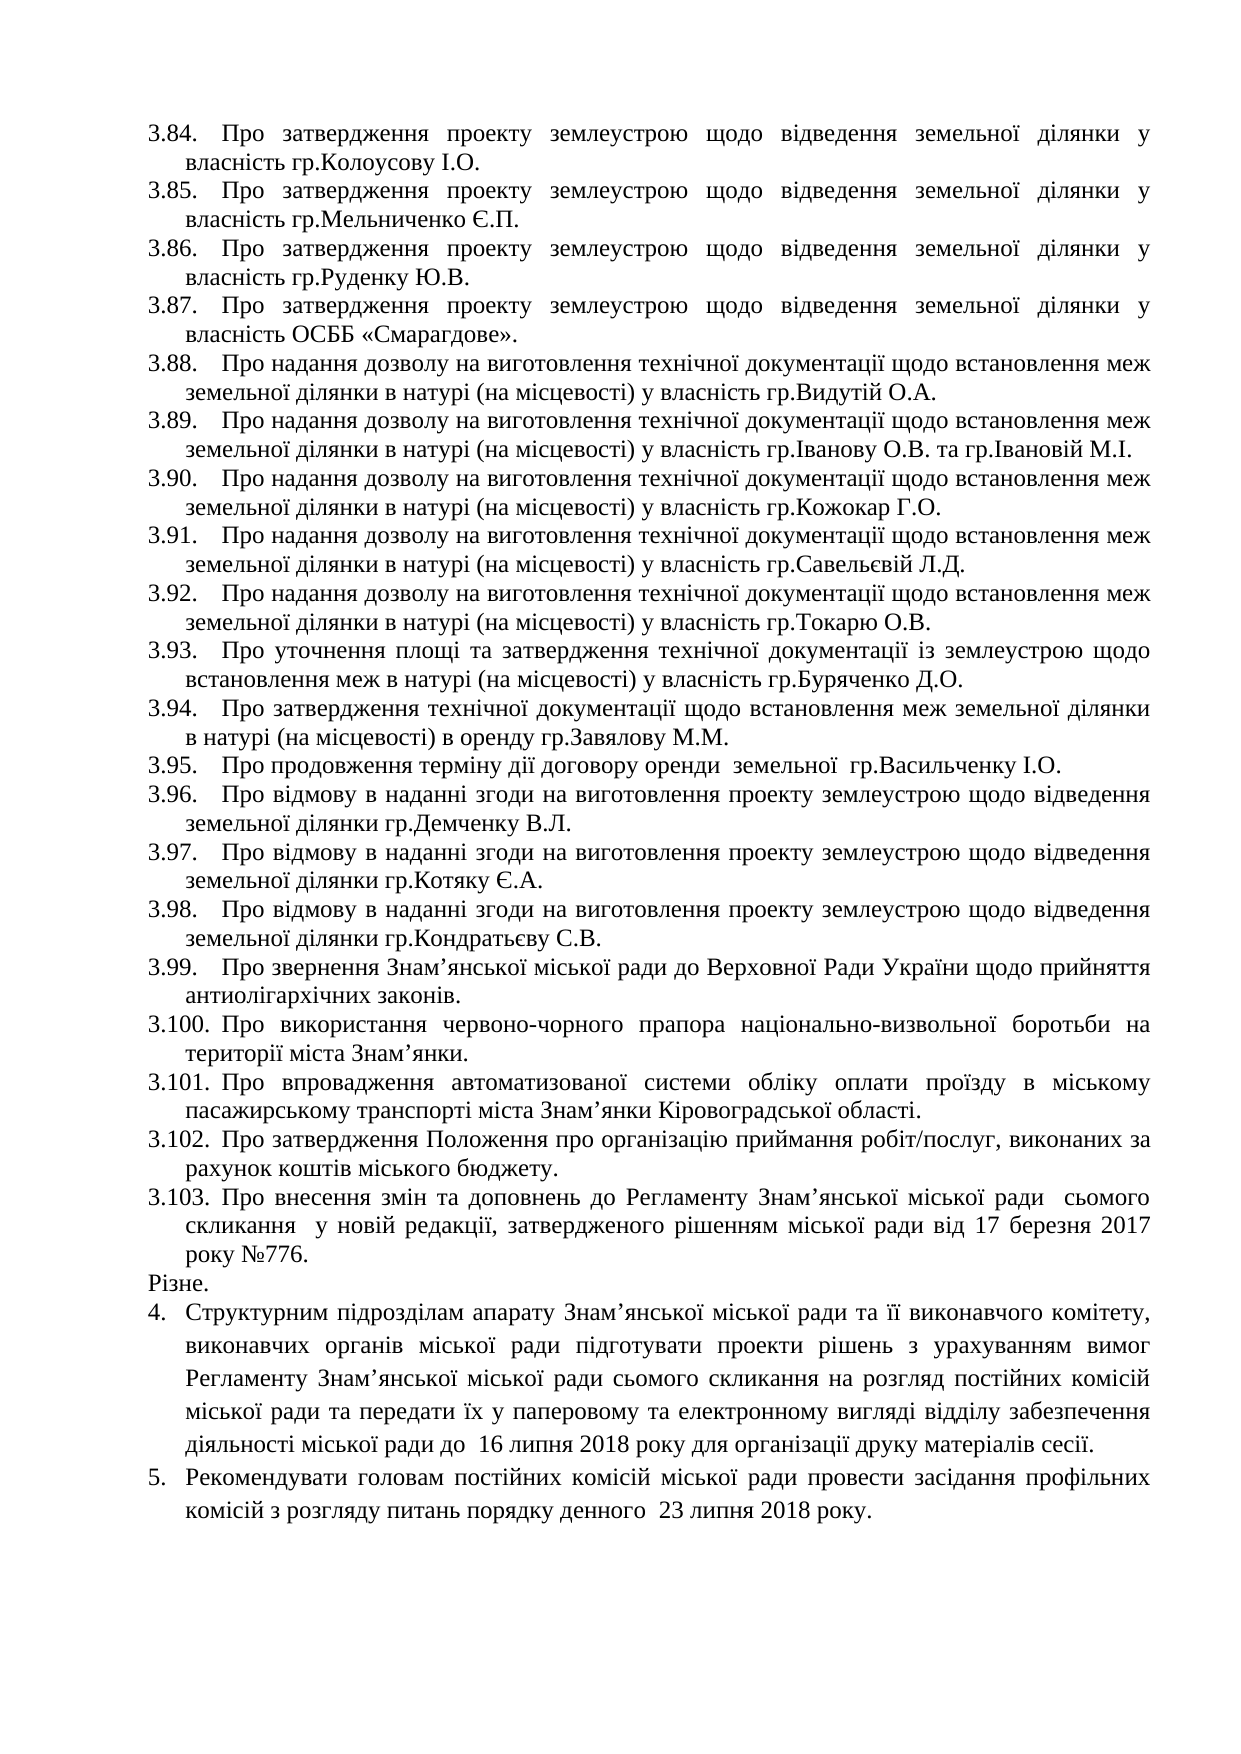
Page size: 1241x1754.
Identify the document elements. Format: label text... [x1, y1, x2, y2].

list Про відмову в наданні згоди на виготовлення проекту землеустрою щодо відведення земельної ділянки гр.Демченку В.Л. [148, 779, 1152, 837]
list Про надання дозволу на виготовлення технічної документації щодо встановлення меж земельної ділянки в натурі (на місцевості) у власність гр.Кожокар Г.О. [148, 463, 1152, 521]
list Про впровадження автоматизованої системи обліку оплати проїзду в міському пасажирському транспорті міста Знам’янки Кіровоградської області. [148, 1067, 1152, 1124]
list Про затвердження Положення про організацію приймання робіт/послуг, виконаних за рахунок коштів міського бюджету. [148, 1124, 1152, 1182]
list Рекомендувати головам постійних комісій міської ради провести засідання профільних комісій з розгляду питань порядку денного 23 липня 2018 року. [148, 1462, 1152, 1524]
list Про затвердження технічної документації щодо встановлення меж земельної ділянки в натурі (на місцевості) в оренду гр.Завялову М.М. [148, 693, 1152, 751]
list Про надання дозволу на виготовлення технічної документації щодо встановлення меж земельної ділянки в натурі (на місцевості) у власність гр.Токарю О.В. [148, 578, 1152, 636]
list Про внесення змін та доповнень до Регламенту Знам’янської міської ради сьомого скликання у новій редакції, затвердженого рішенням міської ради від 17 березня 2017 року №776. [148, 1182, 1152, 1268]
list Про використання червоно-чорного прапора національно-визвольної боротьби на території міста Знам’янки. [148, 1009, 1152, 1067]
list Про надання дозволу на виготовлення технічної документації щодо встановлення меж земельної ділянки в натурі (на місцевості) у власність гр.Іванову О.В. та гр.Івановій М.І. [148, 406, 1152, 463]
list Про затвердження проекту землеустрою щодо відведення земельної ділянки у власність ОСББ «Смарагдове». [148, 291, 1152, 348]
list Про затвердження проекту землеустрою щодо відведення земельної ділянки у власність гр.Руденку Ю.В. [148, 233, 1152, 291]
list Про звернення Знам’янської міської ради до Верховної Ради України щодо прийняття антиолігархічних законів. [148, 952, 1152, 1009]
list Структурним підрозділам апарату Знам’янської міської ради та її виконавчого комітету, виконавчих органів міської ради підготувати проекти рішень з урахуванням вимог Регламенту Знам’янської міської ради сьомого скликання на розгляд постійних комісій міської ради та передати їх у паперовому та електронному вигляді відділу забезпечення діяльності міської ради до 16 липня 2018 року для організації друку матеріалів сесії. [148, 1297, 1152, 1458]
list Про уточнення площі та затвердження технічної документації із землеустрою щодо встановлення меж в натурі (на місцевості) у власність гр.Буряченко Д.О. [148, 636, 1152, 693]
text Різне. [148, 1268, 1152, 1297]
list Про затвердження проекту землеустрою щодо відведення земельної ділянки у власність гр.Мельниченко Є.П. [148, 176, 1152, 233]
list Про продовження терміну дії договору оренди земельної гр.Васильченку І.О. [148, 751, 1152, 779]
list Про надання дозволу на виготовлення технічної документації щодо встановлення меж земельної ділянки в натурі (на місцевості) у власність гр.Савельєвій Л.Д. [148, 521, 1152, 578]
list Про затвердження проекту землеустрою щодо відведення земельної ділянки у власність гр.Колоусову І.О. [148, 118, 1152, 176]
list Про надання дозволу на виготовлення технічної документації щодо встановлення меж земельної ділянки в натурі (на місцевості) у власність гр.Видутій О.А. [148, 348, 1152, 406]
list Про відмову в наданні згоди на виготовлення проекту землеустрою щодо відведення земельної ділянки гр.Кондратьєву С.В. [148, 894, 1152, 952]
list Про відмову в наданні згоди на виготовлення проекту землеустрою щодо відведення земельної ділянки гр.Котяку Є.А. [148, 837, 1152, 894]
